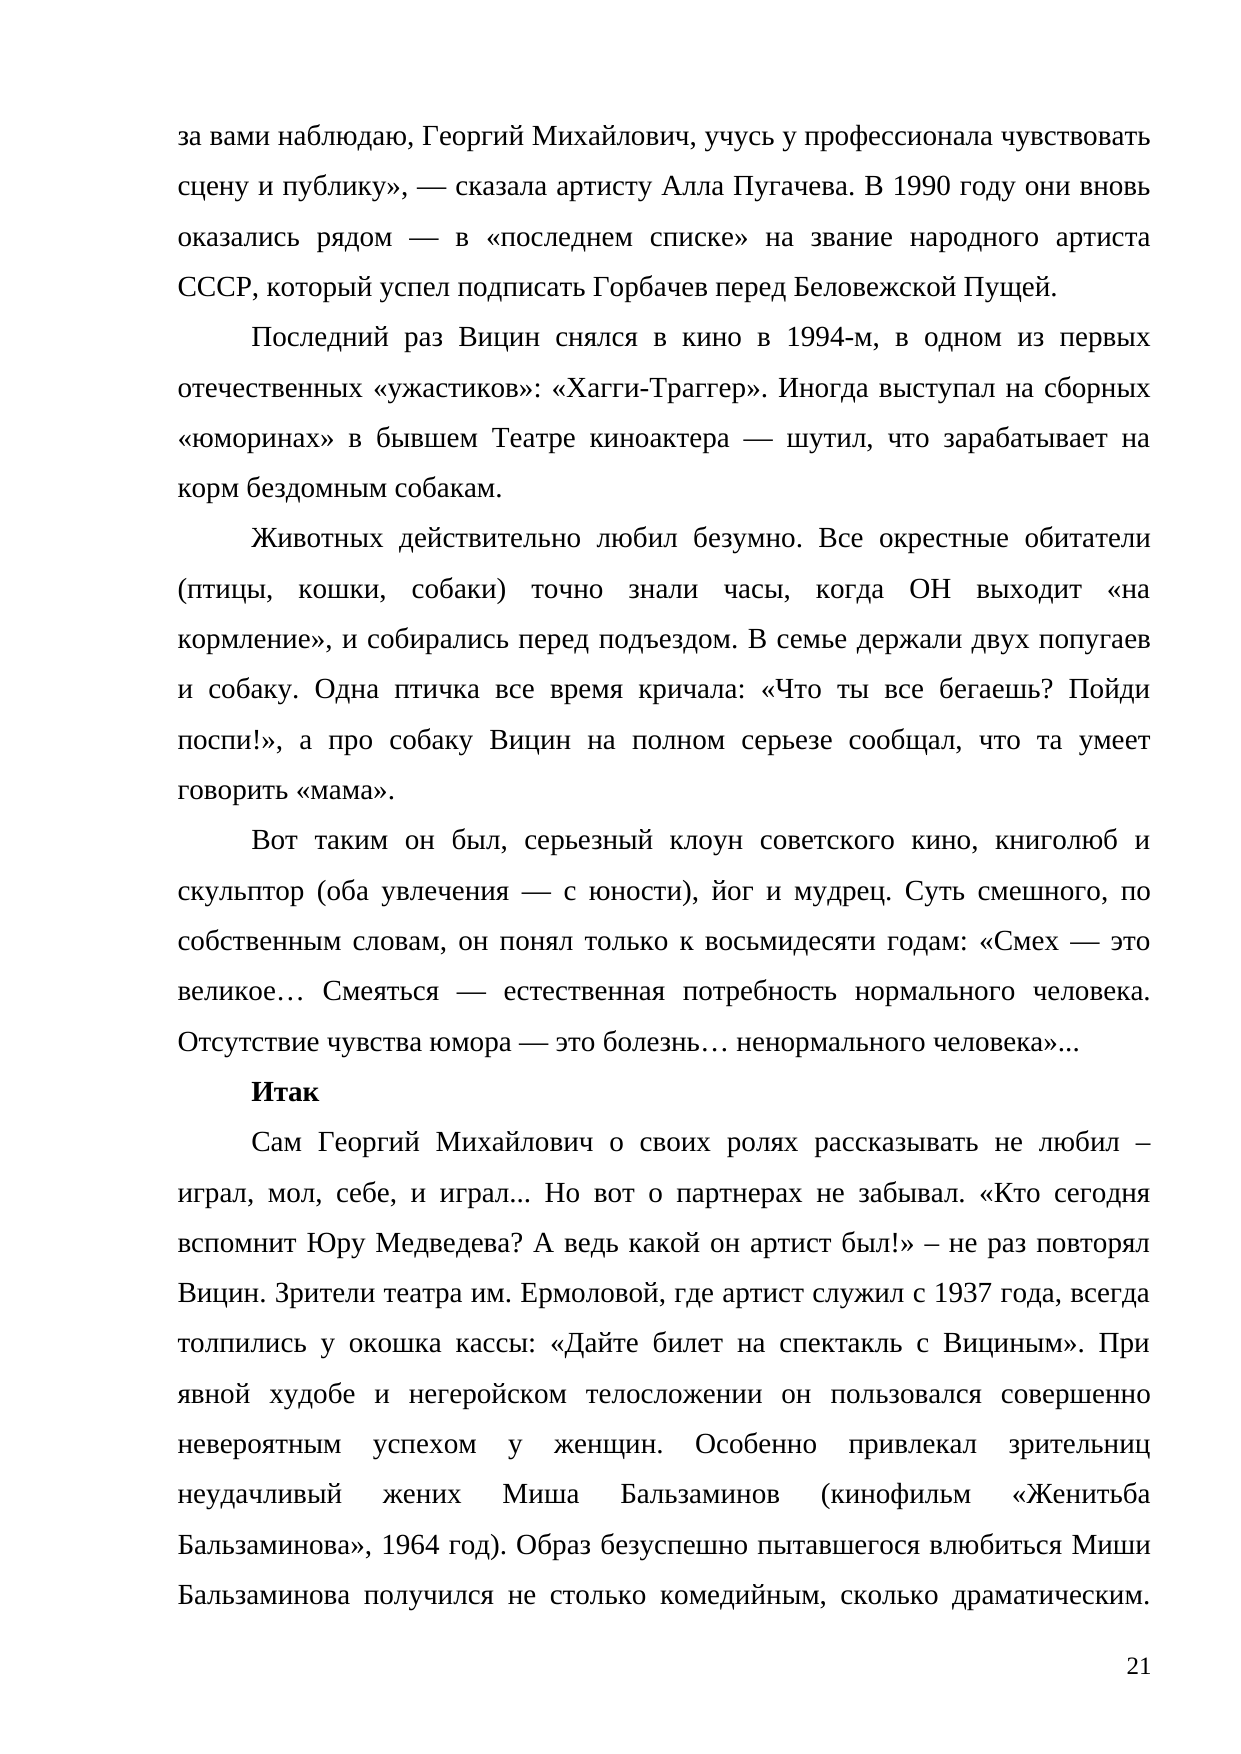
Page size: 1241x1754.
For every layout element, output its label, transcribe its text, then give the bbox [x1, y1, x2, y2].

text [177, 1124, 1152, 1611]
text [177, 118, 1152, 303]
text Последний раз Вицин снялся в кино в 1994-м, в одном из первых отечественных «ужастиков»: «Хагги-Траггер». Иногда выступал на сборных «юморинах» в бывшем Театре киноактера — шутил, что зарабатывает на корм бездомным собакам. [177, 319, 1152, 504]
text Итак [177, 1074, 1152, 1108]
text Животных действительно любил безумно. Все окрестные обитатели (птицы, кошки, собаки) точно знали часы, когда ОН выходит «на кормление», и собирались перед подъездом. В семье держали двух попугаев и собаку. Одна птичка все время кричала: «Что ты все бегаешь? Пойди поспи!», а про собаку Вицин на полном серьезе сообщал, что та умеет говорить «мама». [177, 521, 1152, 806]
text Вот таким он был, серьезный клоун советского кино, книголюб и скульптор (оба увлечения — с юности), йог и мудрец. Суть смешного, по собственным словам, он понял только к восьмидесяти годам: «Смех — это великое… Смеяться — естественная потребность нормального человека. Отсутствие чувства юмора — это болезнь… ненормального человека»... [177, 822, 1152, 1057]
